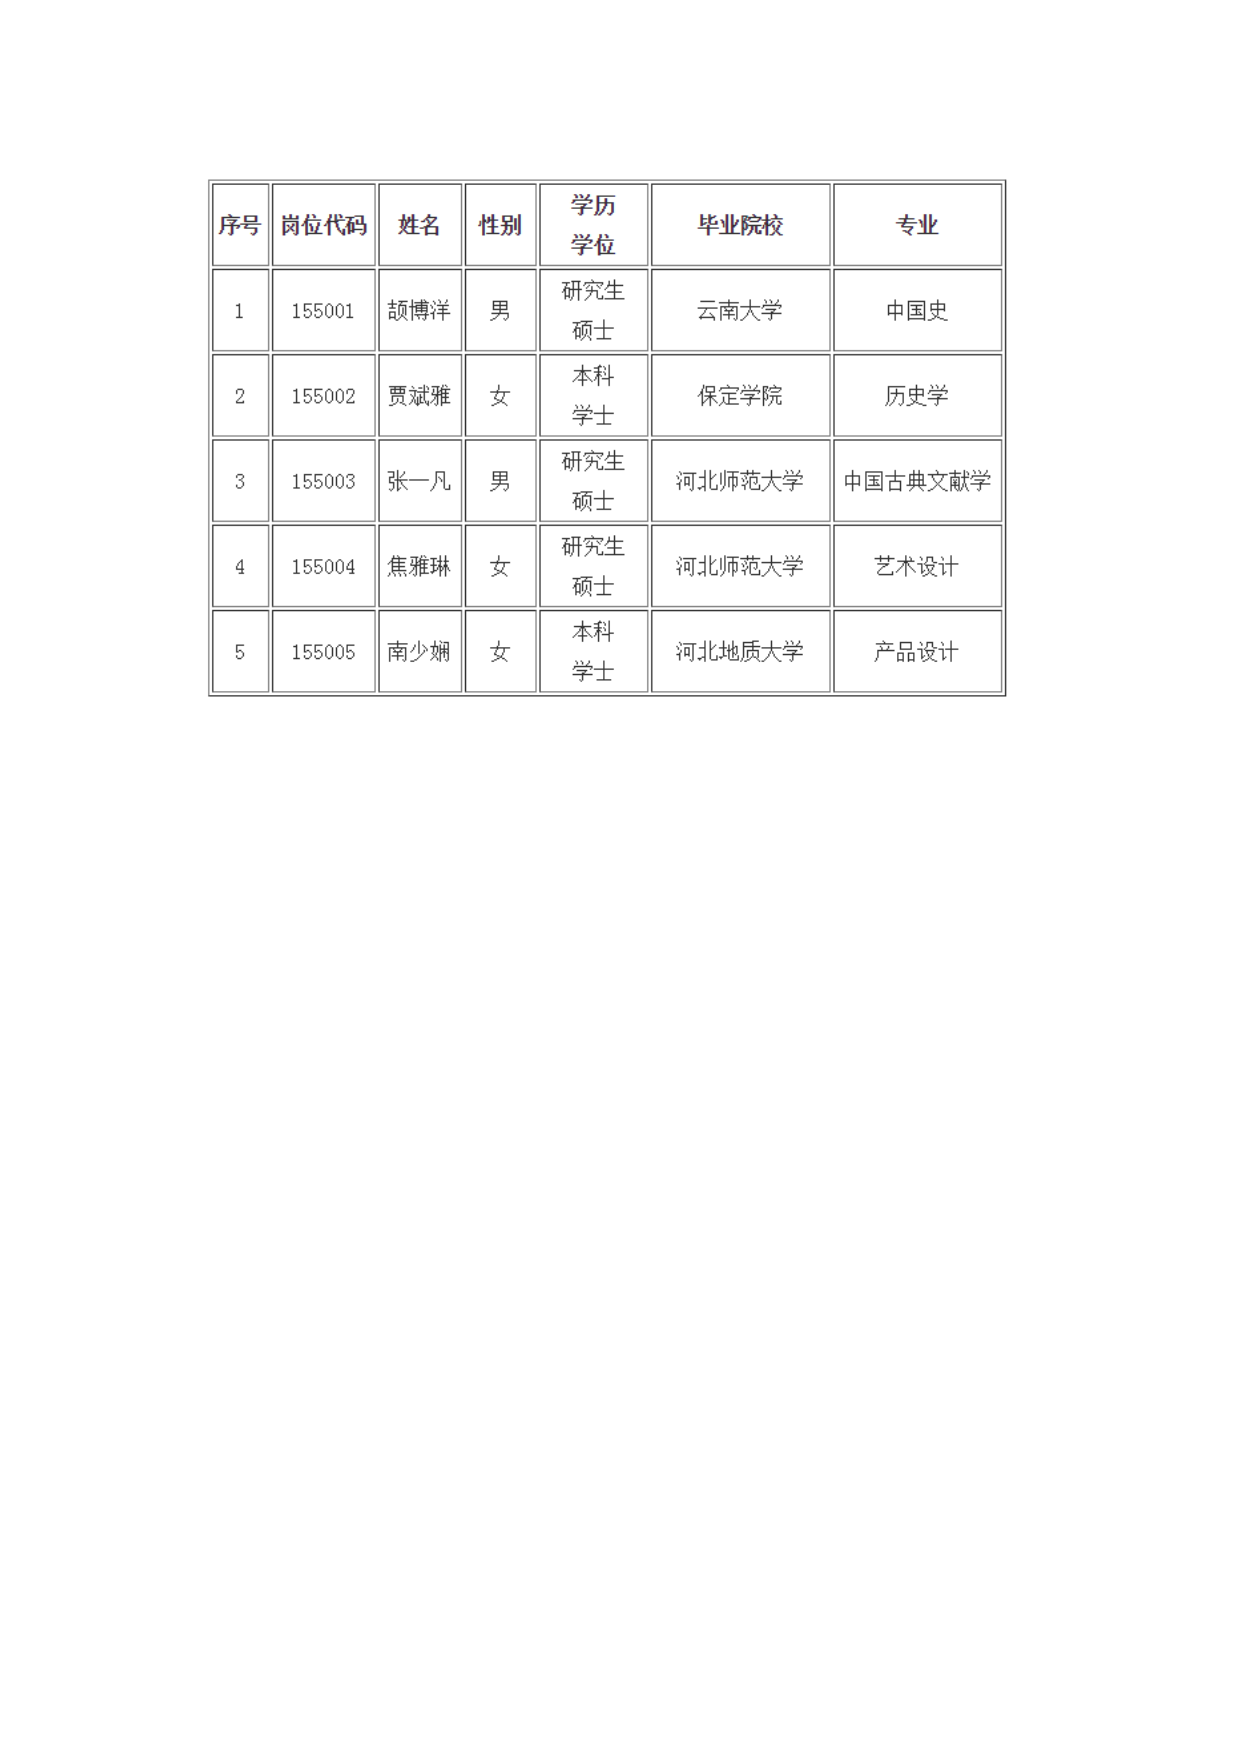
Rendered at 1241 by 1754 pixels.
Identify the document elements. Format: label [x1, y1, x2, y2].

picture [187, 162, 1053, 706]
